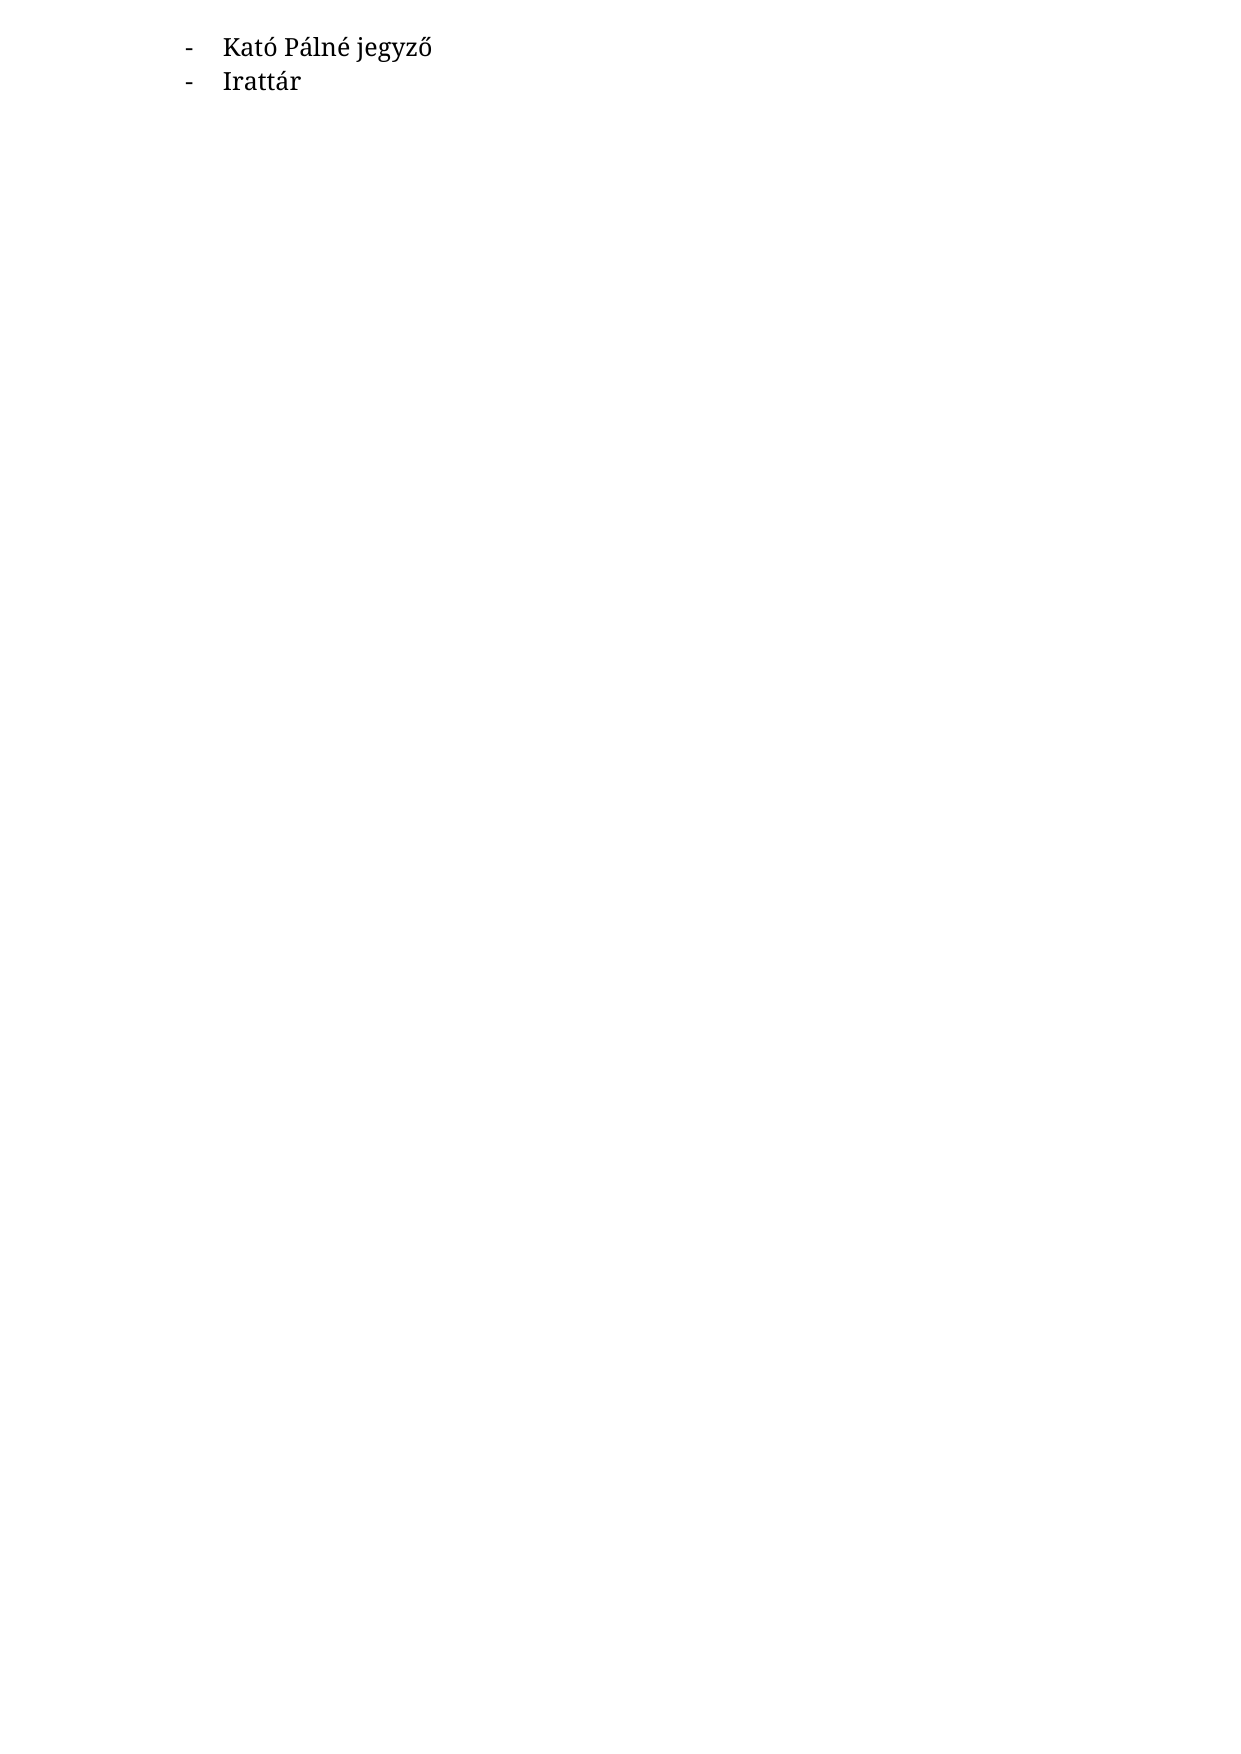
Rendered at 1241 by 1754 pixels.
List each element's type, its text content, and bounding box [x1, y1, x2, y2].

list Irattár [185, 64, 1137, 98]
list Kató Pálné jegyző [185, 29, 1137, 64]
